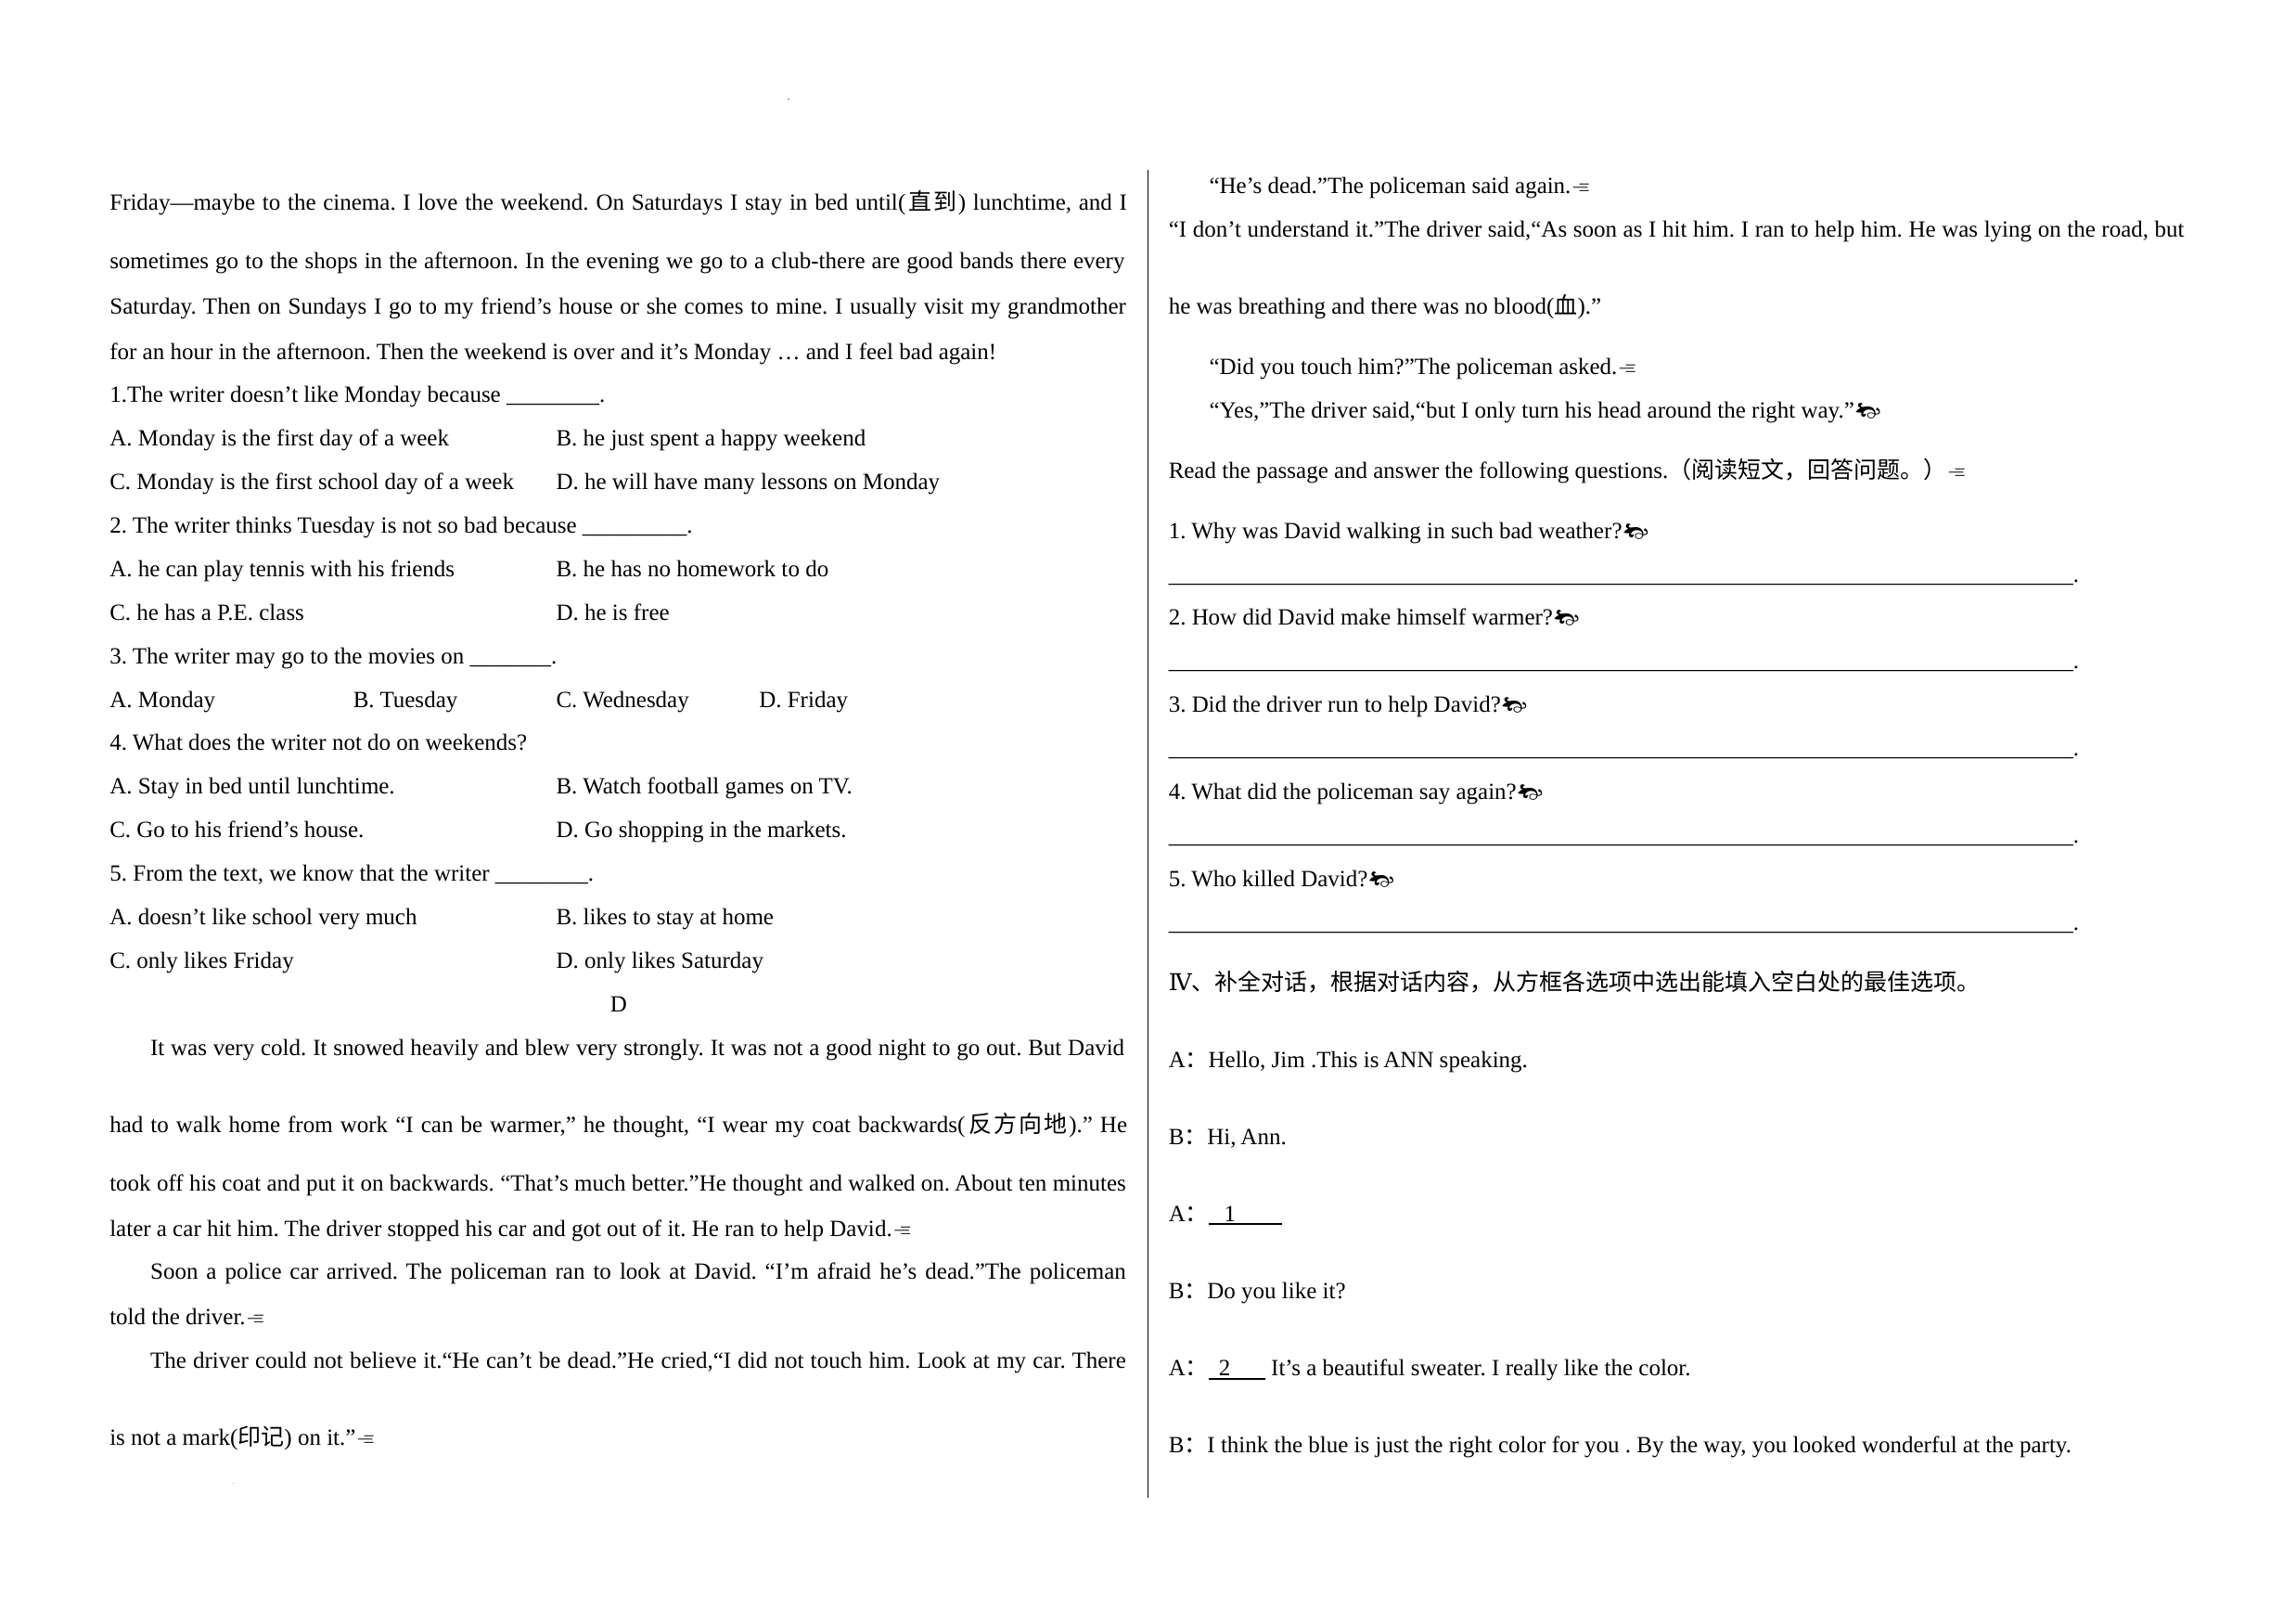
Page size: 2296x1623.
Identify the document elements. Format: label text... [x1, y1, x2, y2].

text A. Stay in bed until lunchtime. B. Watch football games on TV. [109, 771, 1127, 801]
text A： 1 [1168, 1181, 2187, 1242]
text 1.The writer doesn’t like Monday because ________. [109, 380, 1127, 409]
text A. he can play tennis with his friends B. he has no homework to do [109, 553, 1127, 584]
text B：Hi, Ann. [1168, 1104, 2187, 1165]
text 4. What did the policeman say again? [1168, 776, 2187, 806]
text A： 2 It’s a beautiful sweater. I really like the color. [1168, 1335, 2187, 1396]
text “Did you touch him?”The policeman asked. [1168, 351, 2187, 381]
text C. Monday is the first school day of a week D. he will have many lessons on Monday [109, 466, 1127, 496]
text 2. How did David make himself warmer? [1168, 602, 2187, 632]
text D [109, 988, 1127, 1018]
text “He’s dead.”The policeman said again. [1168, 170, 2187, 200]
text ______________________________________________________________________________. [1168, 907, 2187, 936]
text A. doesn’t like school very much B. likes to stay at home [109, 901, 1127, 932]
text ______________________________________________________________________________. [1168, 559, 2187, 588]
text ______________________________________________________________________________. [1168, 819, 2187, 850]
text A. Monday B. Tuesday C. Wednesday D. Friday [109, 684, 1127, 714]
text 5. From the text, we know that the writer ________. [109, 857, 1127, 888]
text ______________________________________________________________________________. [1168, 732, 2187, 763]
text 1. Why was David walking in such bad weather? [1168, 515, 2187, 545]
text “Yes,”The driver said,“but I only turn his head around the right way.” [1168, 394, 2187, 424]
text 5. Who killed David? [1168, 863, 2187, 893]
text B：I think the blue is just the right color for you . By the way, you looked wonderful at the party. [1168, 1412, 2187, 1473]
text 3. Did the driver run to help David? [1168, 689, 2187, 719]
text 3. The writer may go to the movies on _______. [109, 640, 1127, 670]
text C. he has a P.E. class D. he is free [109, 597, 1127, 627]
text The driver could not believe it.“He can’t be dead.”He cried,“I did not touch him. Look at my car. There is not a mark(印记) on it.” [109, 1345, 1127, 1465]
text Read the passage and answer the following questions.（阅读短文，回答问题。） [1168, 438, 2187, 498]
text ______________________________________________________________________________. [1168, 646, 2187, 676]
text 4. What does the writer not do on weekends? [109, 728, 1127, 757]
text It was very cold. It snowed heavily and blew very strongly. It was not a good night to go out. But David had to walk home from work “I can be warmer,” he thought, “I wear my coat backwards(反方向地).” He took off his coat and put it on backwards. “That’s much better.”He thought and walked on. About ten minutes later a car hit him. The driver stopped his car and got out of it. He ran to help David. [109, 1032, 1127, 1243]
text C. only likes Friday D. only likes Saturday [109, 945, 1127, 975]
text Soon a police car arrived. The policeman ran to look at David. “I’m afraid he’s dead.”The policeman told the driver. [109, 1256, 1127, 1332]
text “I don’t understand it.”The driver said,“As soon as I hit him. I ran to help him. He was lying on the road, but he was breathing and there was no blood(血).” [1168, 213, 2187, 334]
text Ⅳ、补全对话，根据对话内容，从方框各选项中选出能填入空白处的最佳选项。 [1168, 950, 2187, 1011]
text 2. The writer thinks Tuesday is not so bad because _________. [109, 509, 1127, 540]
text C. Go to his friend’s house. D. Go shopping in the markets. [109, 814, 1127, 844]
text A. Monday is the first day of a week B. he just spent a happy weekend [109, 423, 1127, 453]
text B：Do you like it? [1168, 1258, 2187, 1319]
text A：Hello, Jim .This is ANN speaking. [1168, 1027, 2187, 1088]
